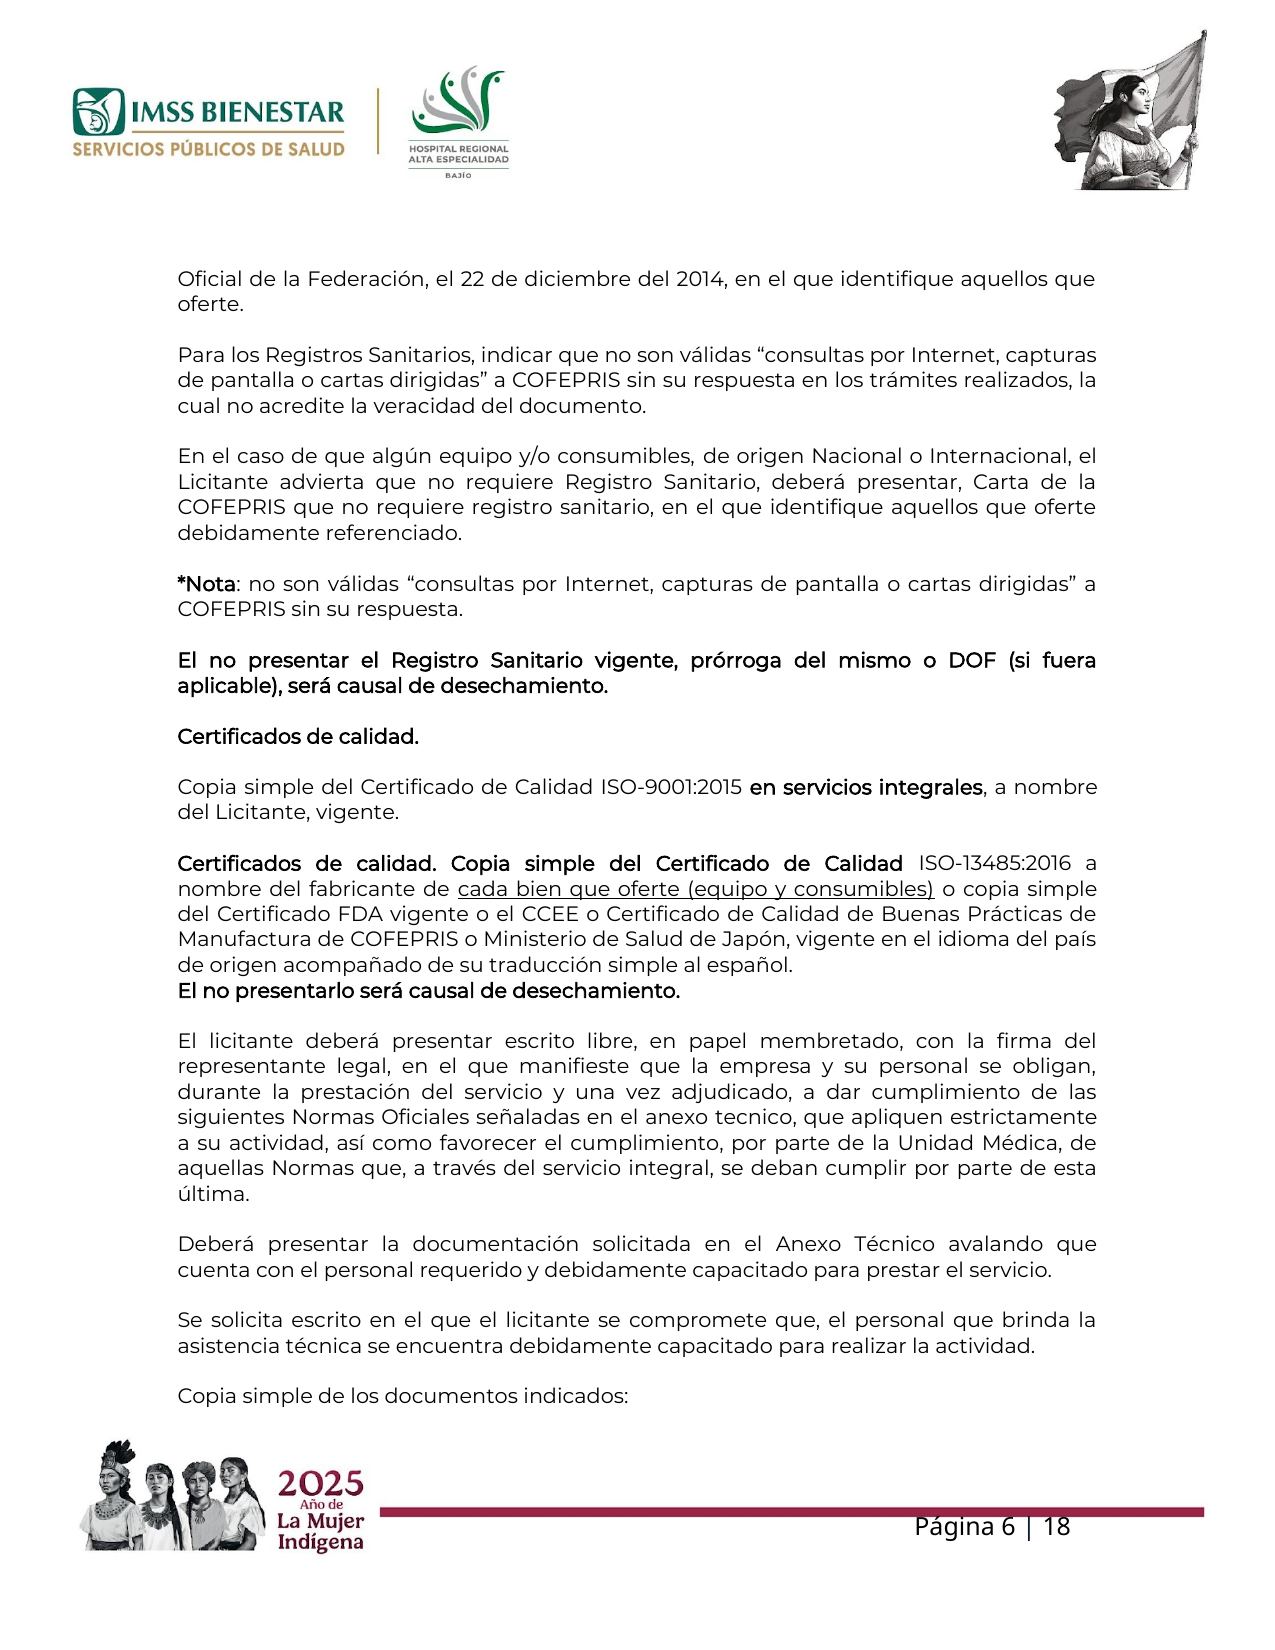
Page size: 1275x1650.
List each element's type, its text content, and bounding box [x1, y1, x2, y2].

text Copia simple de los documentos indicados: [177, 1383, 1098, 1409]
text Copia simple del Certificado de Calidad ISO-9001:2015 en servicios integrales, a nombre del Licitante, vigente. [177, 774, 1098, 825]
text Certificados de calidad. Copia simple del Certificado de Calidad ISO-13485:2016 a nombre del fabricante de cada bien que oferte (equipo y consumibles) o copia simple del Certificado FDA vigente o el CCEE o Certificado de Calidad de Buenas Prácticas de Manufactura de COFEPRIS o Ministerio de Salud de Japón, vigente en el idioma del país de origen acompañado de su traducción simple al español. [177, 850, 1098, 977]
text *Nota: no son válidas “consultas por Internet, capturas de pantalla o cartas dirigidas” a COFEPRIS sin su respuesta. [177, 571, 1098, 622]
text Deberá presentar la documentación solicitada en el Anexo Técnico avalando que cuenta con el personal requerido y debidamente capacitado para prestar el servicio. [177, 1232, 1098, 1282]
picture [2, 0, 1275, 1650]
text Para los Registros Sanitarios, indicar que no son válidas “consultas por Internet, capturas de pantalla o cartas dirigidas” a COFEPRIS sin su respuesta en los trámites realizados, la cual no acredite la veracidad del documento. [177, 342, 1098, 418]
text El licitante deberá presentar escrito libre, en papel membretado, con la firma del representante legal, en el que manifieste que la empresa y su personal se obligan, durante la prestación del servicio y una vez adjudicado, a dar cumplimiento de las siguientes Normas Oficiales señaladas en el anexo tecnico, que apliquen estrictamente a su actividad, así como favorecer el cumplimiento, por parte de la Unidad Médica, de aquellas Normas que, a través del servicio integral, se deban cumplir por parte de esta última. [177, 1028, 1098, 1206]
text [177, 266, 1098, 317]
text El no presentarlo será causal de desechamiento. [177, 977, 1098, 1003]
text En el caso de que algún equipo y/o consumibles, de origen Nacional o Internacional, el Licitante advierta que no requiere Registro Sanitario, deberá presentar, Carta de la COFEPRIS que no requiere registro sanitario, en el que identifique aquellos que oferte debidamente referenciado. [177, 444, 1098, 545]
text El no presentar el Registro Sanitario vigente, prórroga del mismo o DOF (si fuera aplicable), será causal de desechamiento. [177, 647, 1098, 698]
text Certificados de calidad. [177, 723, 1098, 749]
text Se solicita escrito en el que el licitante se compromete que, el personal que brinda la asistencia técnica se encuentra debidamente capacitado para realizar la actividad. [177, 1307, 1098, 1358]
